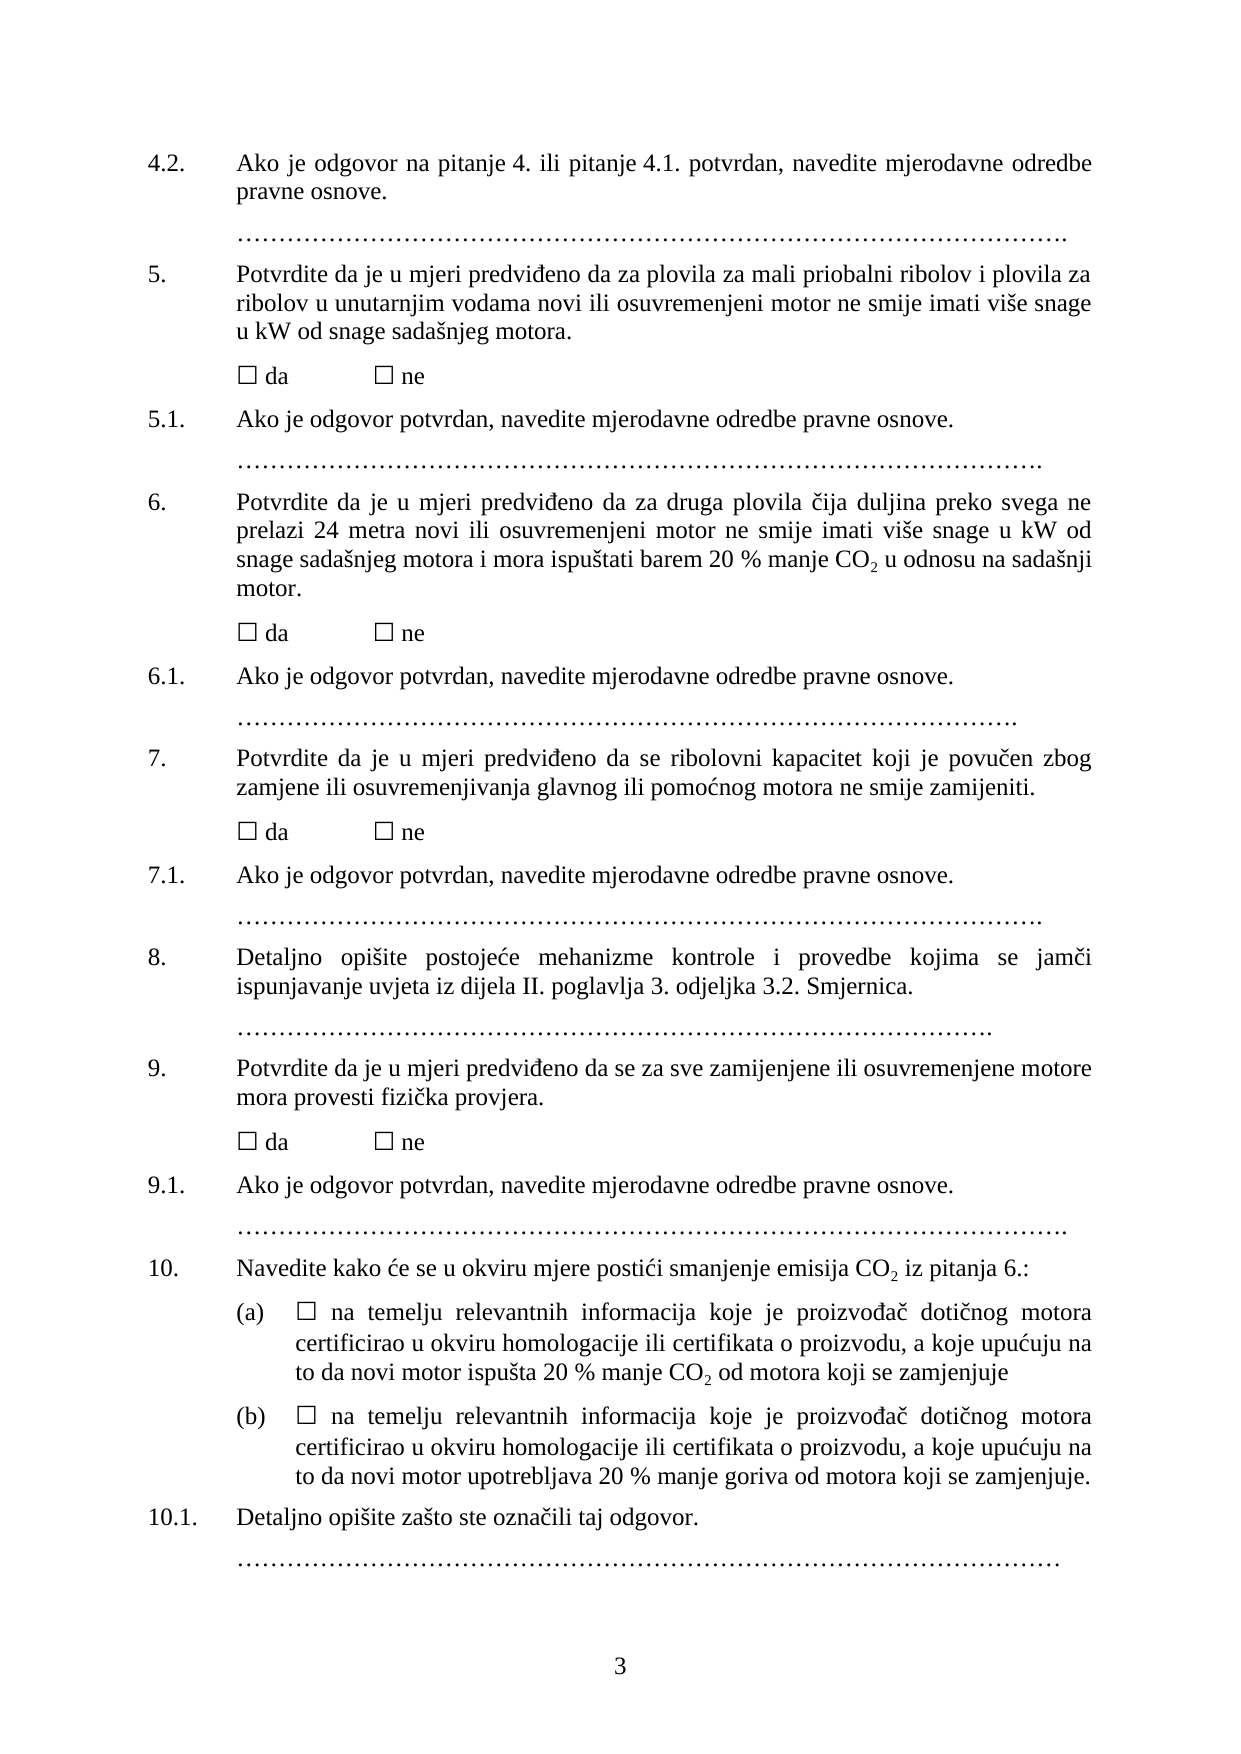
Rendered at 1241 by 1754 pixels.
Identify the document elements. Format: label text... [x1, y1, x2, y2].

text 10.1. Detaljno opišite zašto ste označili taj odgovor. [148, 1502, 1093, 1531]
text da ne [236, 813, 1093, 847]
text 10. Navedite kako će se u okviru mjere postići smanjenje emisija CO₂ iz pitanja 6.: [148, 1253, 1093, 1281]
text 4.2. Ako je odgovor na pitanje 4. ili pitanje 4.1. potvrdan, navedite mjerodavne odredbe pravne osnove. [148, 148, 1093, 205]
text ……………………………………………………………………………………. [236, 445, 1093, 474]
text 8. Detaljno opišite postojeće mehanizme kontrole i provedbe kojima se jamči ispunjavanje uvjeta iz dijela II. poglavlja 3. odjeljka 3.2. Smjernica. [148, 942, 1093, 1000]
text da ne [236, 614, 1093, 648]
text 5.1. Ako je odgovor potvrdan, navedite mjerodavne odredbe pravne osnove. [148, 404, 1093, 433]
text (a) na temelju relevantnih informacija koje je proizvođač dotičnog motora certificirao u okviru homologacije ili certifikata o proizvodu, a koje upućuju na to da novi motor ispušta 20 % manje CO₂ od motora koji se zamjenjuje [236, 1294, 1093, 1385]
text (b) na temelju relevantnih informacija koje je proizvođač dotičnog motora certificirao u okviru homologacije ili certifikata o proizvodu, a koje upućuju na to da novi motor upotrebljava 20 % manje goriva od motora koji se zamjenjuje. [236, 1398, 1093, 1489]
text da ne [236, 358, 1093, 392]
text ……………………………………………………………………………………… [236, 1543, 1093, 1572]
text ………………………………………………………………………………………. [236, 218, 1093, 246]
text 5. Potvrdite da je u mjeri predviđeno da za plovila za mali priobalni ribolov i plovila za ribolov u unutarnjim vodama novi ili osuvremenjeni motor ne smije imati više snage u kW od snage sadašnjeg motora. [148, 259, 1093, 345]
text ………………………………………………………………………………………. [236, 1211, 1093, 1240]
text 6. Potvrdite da je u mjeri predviđeno da za druga plovila čija duljina preko svega ne prelazi 24 metra novi ili osuvremenjeni motor ne smije imati više snage u kW od snage sadašnjeg motora i mora ispuštati barem 20 % manje CO₂ u odnosu na sadašnji motor. [148, 487, 1093, 602]
text ………………………………………………………………………………. [236, 1012, 1093, 1041]
text 6.1. Ako je odgovor potvrdan, navedite mjerodavne odredbe pravne osnove. [148, 661, 1093, 689]
text da ne [236, 1123, 1093, 1158]
text 7. Potvrdite da je u mjeri predviđeno da se ribolovni kapacitet koji je povučen zbog zamjene ili osuvremenjivanja glavnog ili pomoćnog motora ne smije zamijeniti. [148, 743, 1093, 801]
text 9. Potvrdite da je u mjeri predviđeno da se za sve zamijenjene ili osuvremenjene motore mora provesti fizička provjera. [148, 1053, 1093, 1111]
text …………………………………………………………………………………. [236, 702, 1093, 731]
text ……………………………………………………………………………………. [236, 901, 1093, 930]
text 7.1. Ako je odgovor potvrdan, navedite mjerodavne odredbe pravne osnove. [148, 860, 1093, 888]
text 9.1. Ako je odgovor potvrdan, navedite mjerodavne odredbe pravne osnove. [148, 1170, 1093, 1199]
